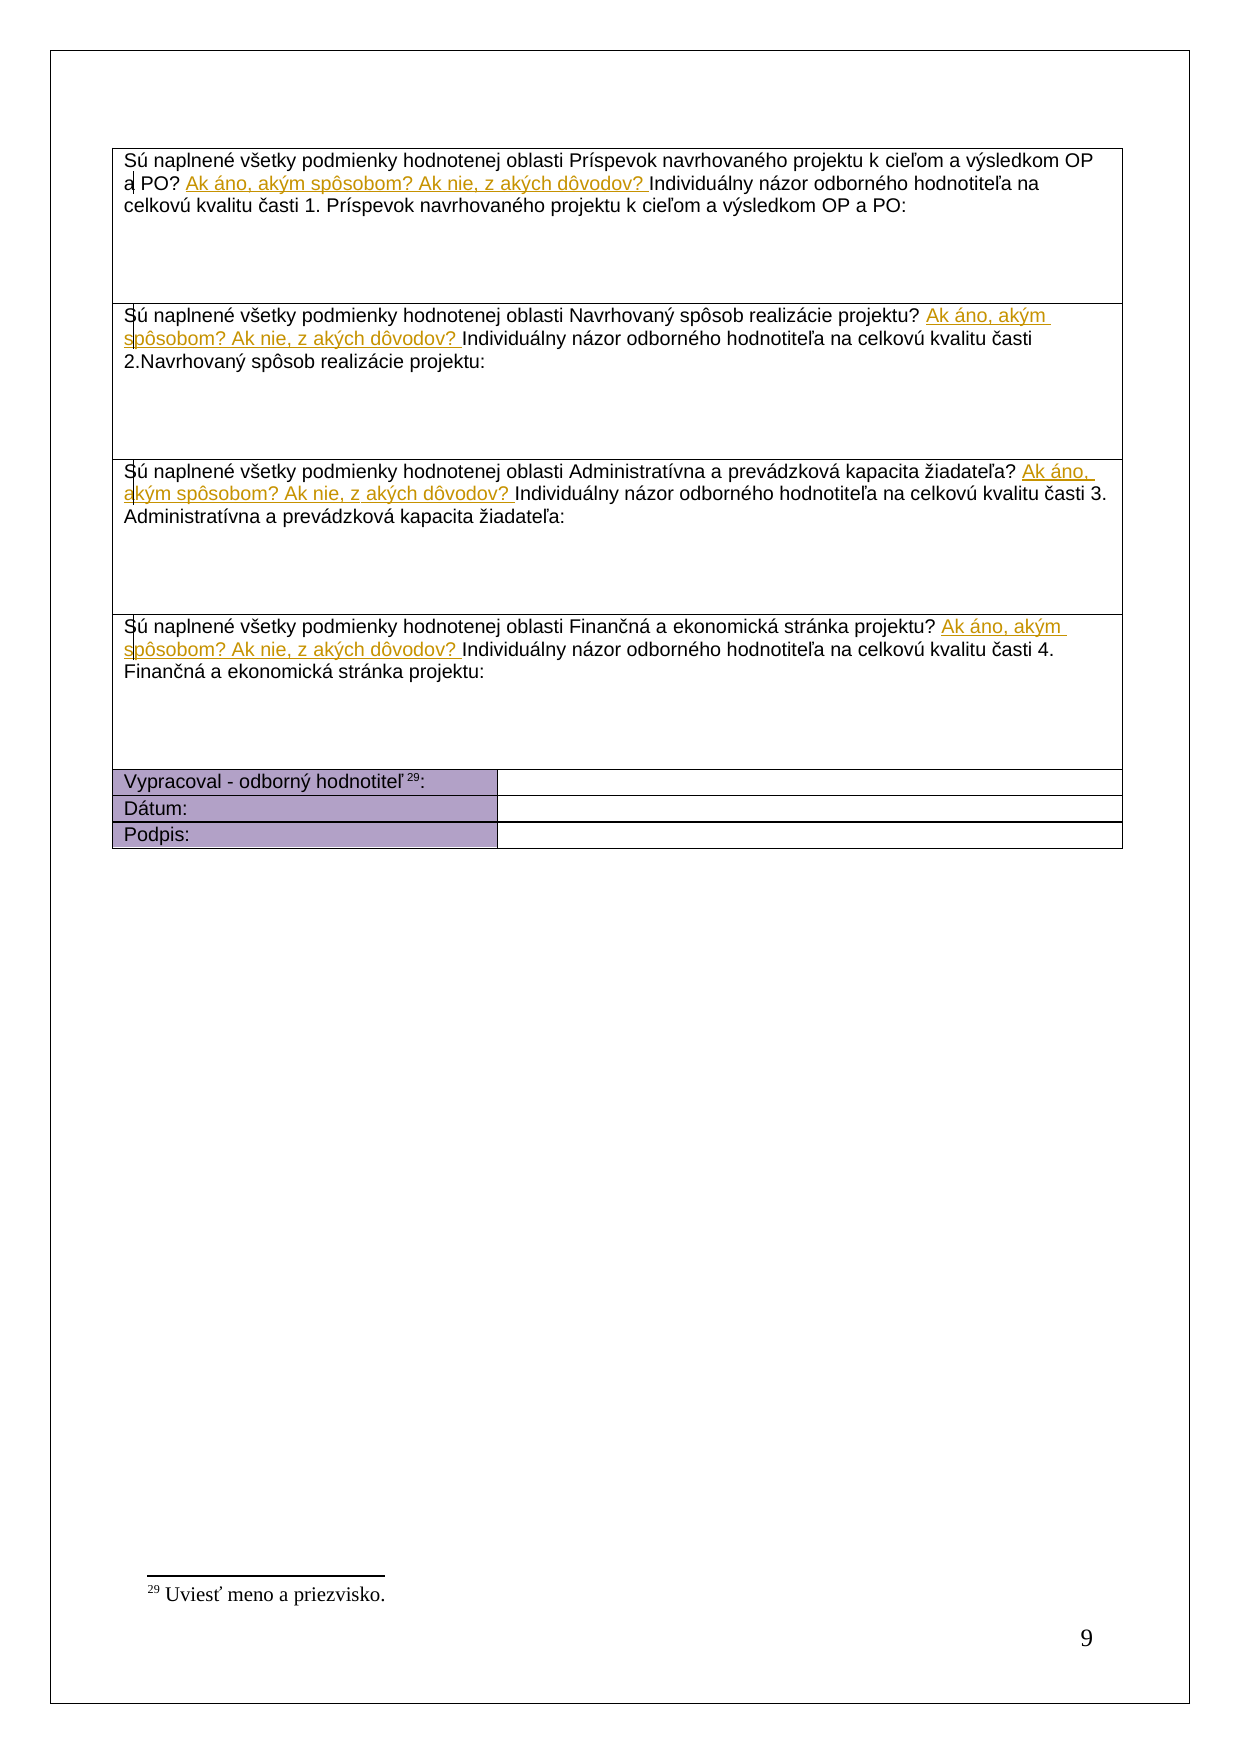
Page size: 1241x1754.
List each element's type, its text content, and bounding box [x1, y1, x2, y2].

table_cell Podpis: [113, 823, 497, 847]
table_cell Sú naplnené všetky podmienky hodnotenej oblasti Administratívna a prevádzková kapacita žiadateľa? Individuálny názor odborného hodnotiteľa na celkovú kvalitu časti 3. Administratívna a prevádzková kapacita žiadateľa: [113, 460, 1122, 614]
table_cell Sú naplnené všetky podmienky hodnotenej oblasti Príspevok navrhovaného projektu k cieľom a výsledkom OP a PO? Individuálny názor odborného hodnotiteľa na celkovú kvalitu časti 1. Príspevok navrhovaného projektu k cieľom a výsledkom OP a PO: [113, 149, 1122, 303]
table_cell Vypracoval - odborný hodnotiteľ : [113, 770, 497, 795]
table_cell [498, 770, 1122, 795]
table_cell [498, 796, 1122, 821]
table_cell Dátum: [113, 796, 497, 821]
table_cell Sú naplnené všetky podmienky hodnotenej oblasti Navrhovaný spôsob realizácie projektu? Individuálny názor odborného hodnotiteľa na celkovú kvalitu časti 2.Navrhovaný spôsob realizácie projektu: [113, 304, 1122, 458]
table_cell Sú naplnené všetky podmienky hodnotenej oblasti Finančná a ekonomická stránka projektu? Individuálny názor odborného hodnotiteľa na celkovú kvalitu časti 4. Finančná a ekonomická stránka projektu: [113, 615, 1122, 769]
table_cell [498, 823, 1122, 847]
